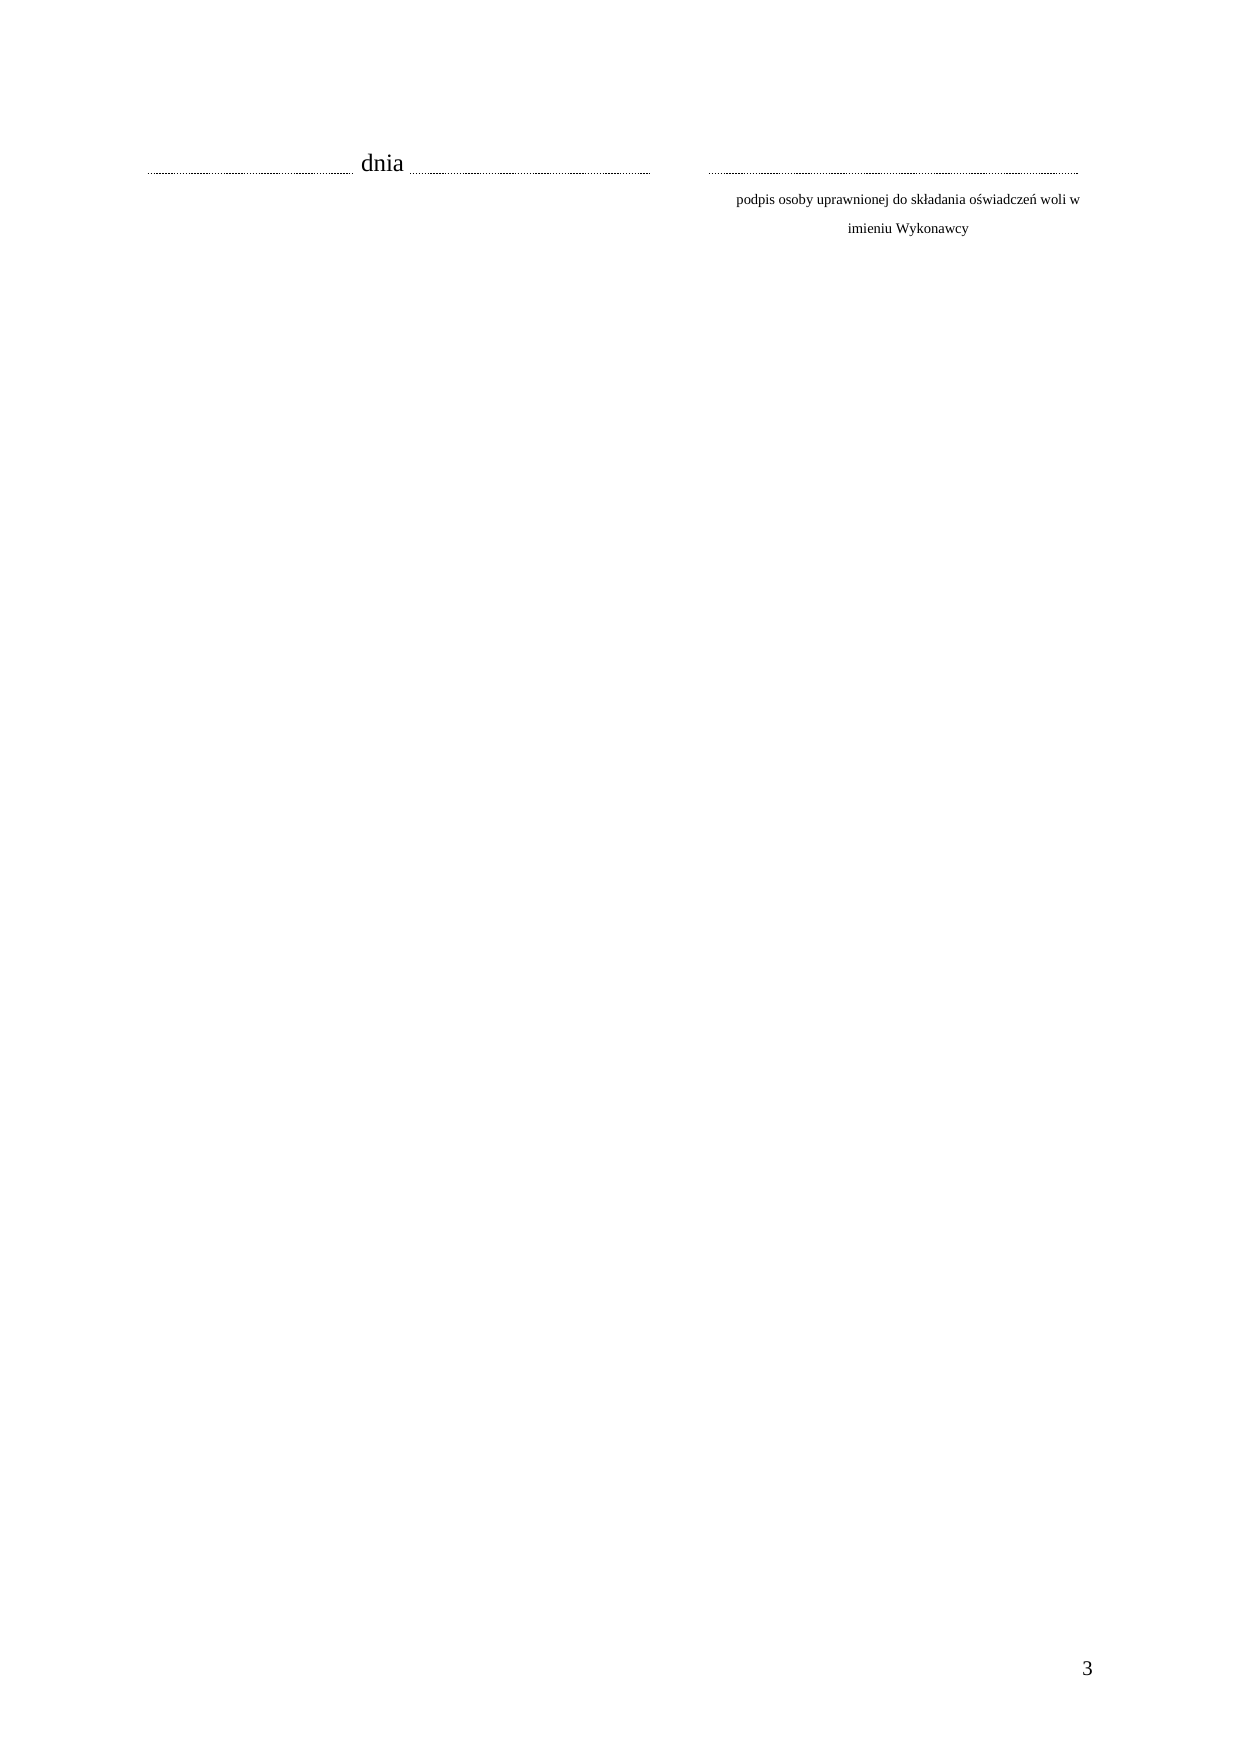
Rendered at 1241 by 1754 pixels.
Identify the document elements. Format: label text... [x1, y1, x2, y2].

text dnia [148, 148, 1092, 176]
text podpis osoby uprawnionej do składania oświadczeń woli w imieniu Wykonawcy [724, 191, 1092, 248]
